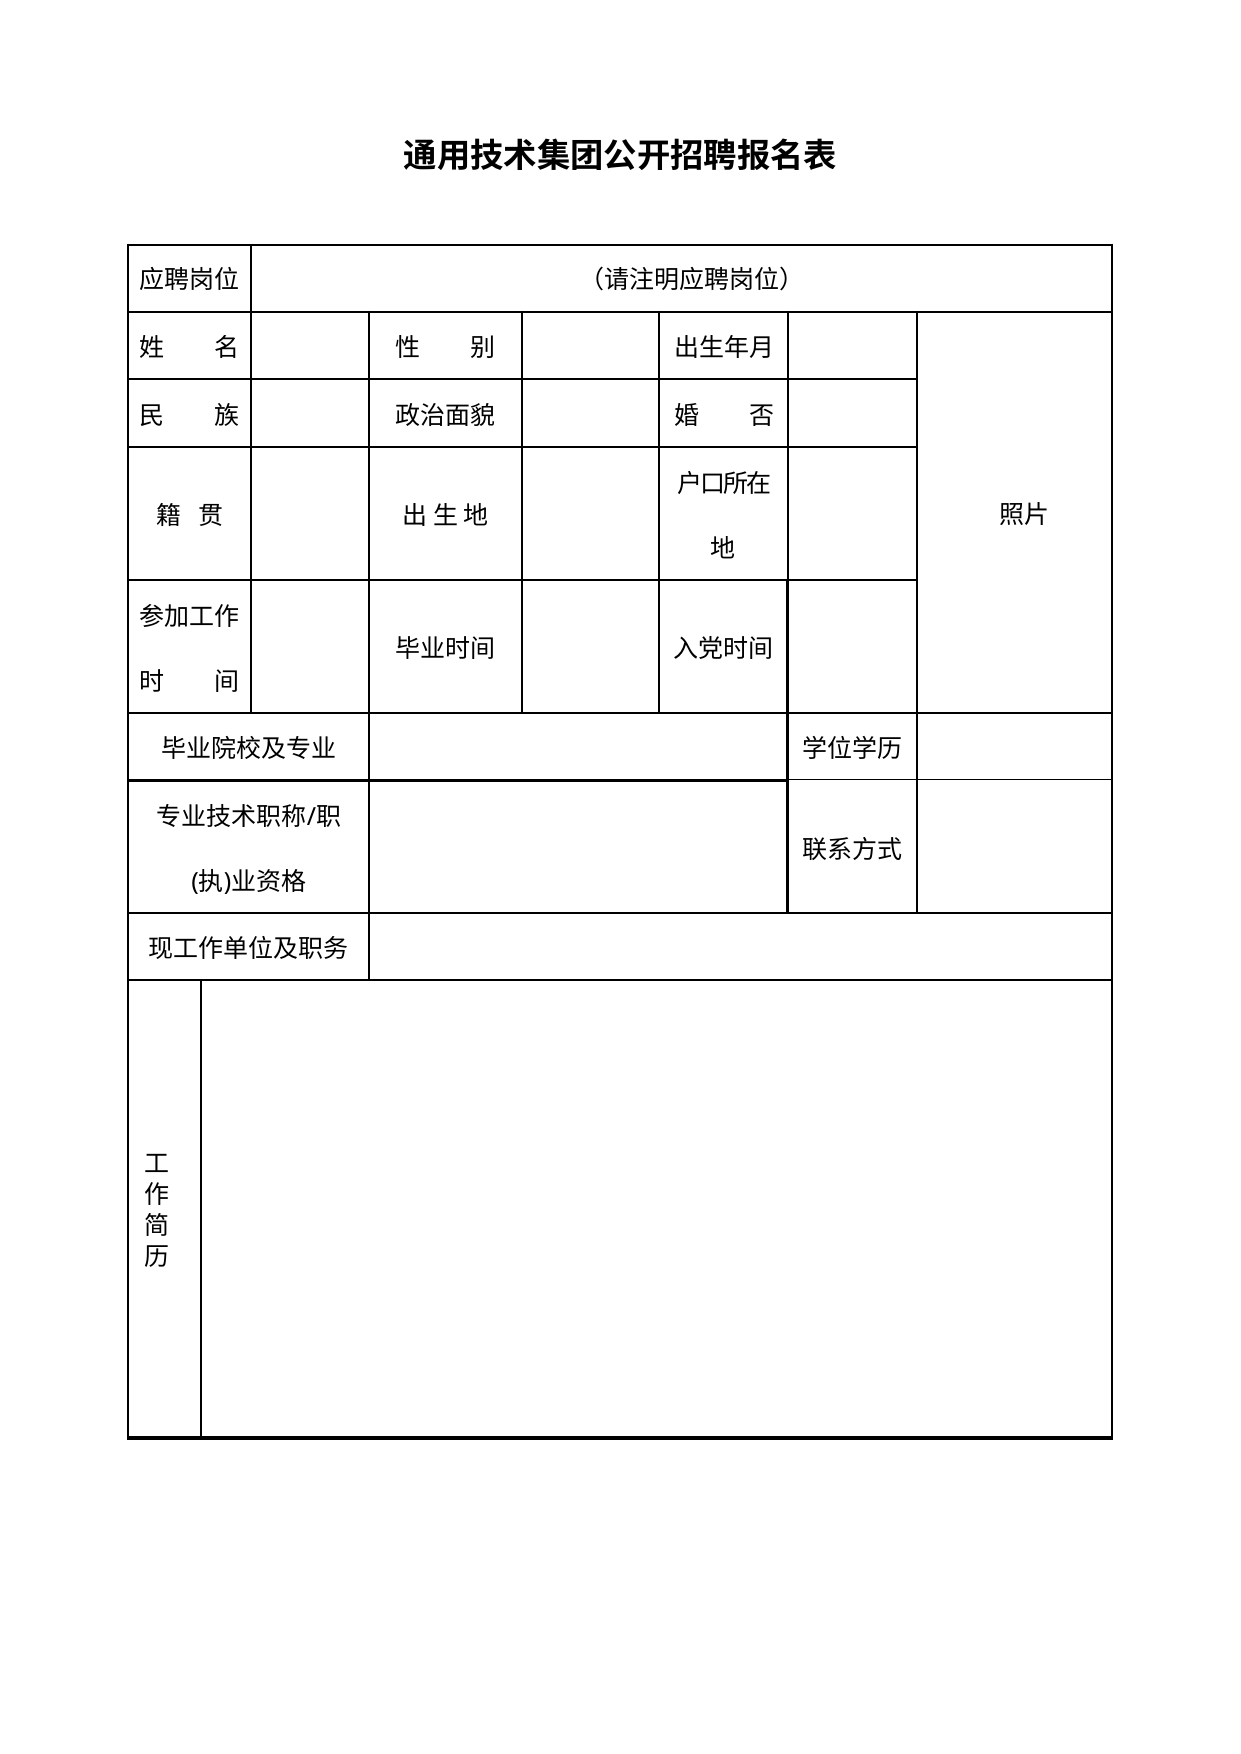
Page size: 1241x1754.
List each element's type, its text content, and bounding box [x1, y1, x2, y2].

table_cell [202, 981, 1111, 1436]
table_cell 姓 名 [129, 313, 250, 378]
table_cell 婚 否 [660, 380, 787, 446]
table_cell 专业技术职称/职(执)业资格 [129, 782, 368, 912]
table_cell [523, 581, 658, 712]
table_cell 出 生 地 [370, 448, 521, 579]
table_cell 参加工作 时 间 [129, 581, 250, 712]
table_cell 现工作单位及职务 [129, 914, 368, 979]
table_cell [918, 714, 1111, 779]
table_cell [252, 448, 368, 579]
table_cell [918, 780, 1111, 912]
text 通用技术集团公开招聘报名表 [165, 124, 1075, 178]
table_cell [252, 380, 368, 446]
table_cell 毕业时间 [370, 581, 521, 712]
table_cell [523, 448, 658, 579]
table_cell [523, 313, 658, 378]
table_cell [789, 313, 916, 378]
table_cell 入党时间 [660, 581, 786, 712]
table_cell 民 族 [129, 380, 250, 446]
table_cell 联系方式 [789, 780, 916, 912]
table_cell [523, 380, 658, 446]
table_cell [370, 714, 786, 779]
table_cell 出生年月 [660, 313, 787, 378]
table_cell 政治面貌 [370, 380, 521, 446]
table_cell 性 别 [370, 313, 521, 378]
table_cell 照片 [918, 313, 1111, 712]
table_cell 户口所在地 [660, 448, 787, 579]
table_cell [252, 581, 368, 712]
table_cell 学位学历 [789, 714, 916, 779]
table_cell [789, 448, 916, 579]
table_header 应聘岗位 [129, 246, 250, 311]
table_cell [252, 313, 368, 378]
table_cell [789, 581, 916, 712]
table_cell [370, 914, 1111, 979]
table_cell 籍 贯 [129, 448, 250, 579]
table_header （请注明应聘岗位） [252, 246, 1111, 311]
table_cell [370, 782, 786, 912]
table_cell 工 作 简 历 [129, 981, 200, 1436]
table_cell [789, 380, 916, 446]
table_cell 毕业院校及专业 [129, 714, 368, 779]
